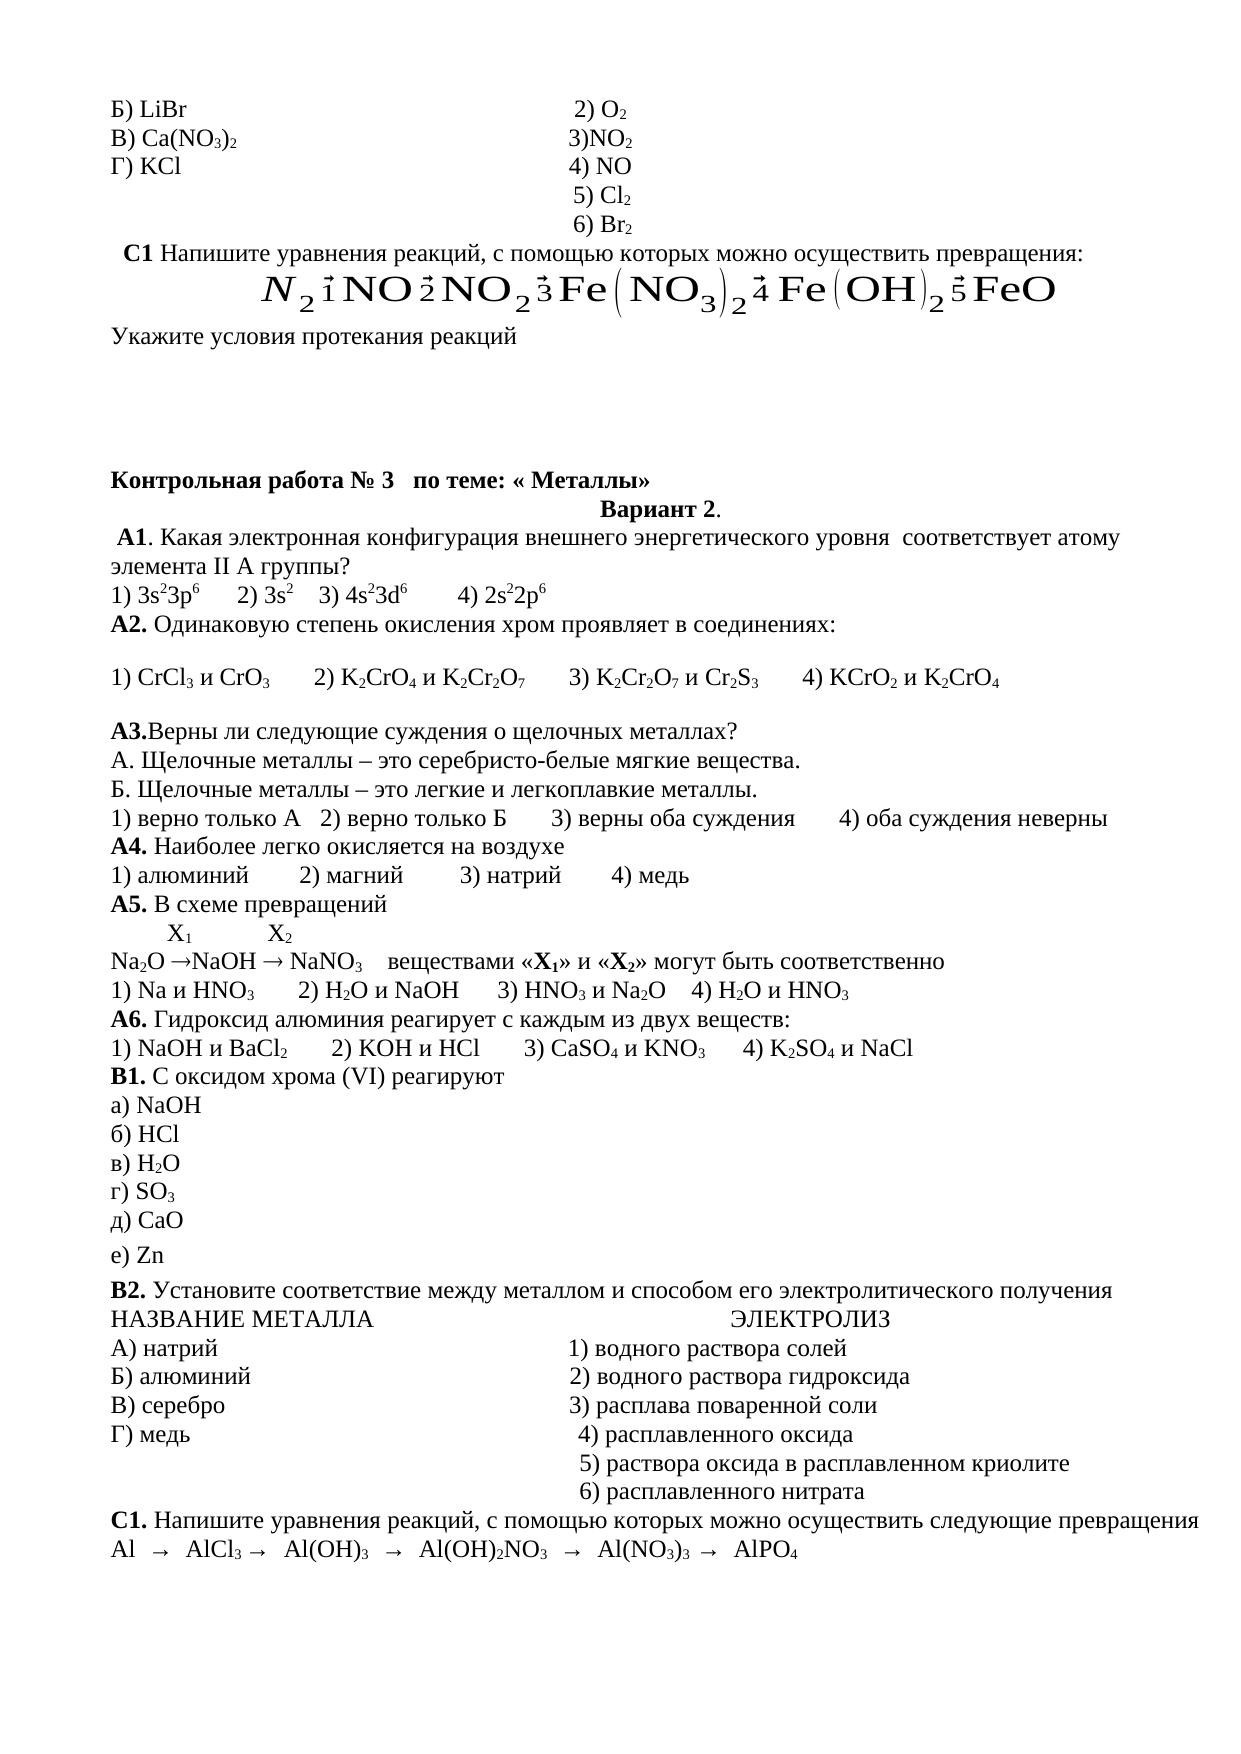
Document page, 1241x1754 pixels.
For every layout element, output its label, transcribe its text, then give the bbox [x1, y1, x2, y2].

subtitle е) Zn [110, 1240, 1211, 1269]
text 1) Na и HNO3 2) H2O и NaOH 3) HNO3 и Na2O 4) H2O и HNO3 [110, 975, 1211, 1004]
text в) H2O [110, 1148, 1211, 1176]
text 1) верно только А 2) верно только Б 3) верны оба суждения 4) оба суждения неверны [110, 803, 1211, 831]
text В) Cа(NO3)2 3)NO2 [110, 123, 1211, 151]
text 1) NaOH и BaCl2 2) KOH и HCl 3) CaSO4 и KNO3 4) K2SO4 и NaCl [110, 1033, 1211, 1061]
text 1) СrCl3 и CrO3 2) K2CrO4 и K2Cr2O7 3) K2Cr2O7 и Cr2S3 4) KCrO2 и K2CrO4 [110, 662, 1211, 691]
text В1. С оксидом хрома (VI) реагируют [110, 1061, 1211, 1090]
list Al → AlCl3 → Al(ОН)3 → Al(ОН)2NO3 → Al(NO3)3 → AlРO4 [110, 1534, 1211, 1563]
text Г) KCl 4) NO [110, 151, 1211, 180]
text 1) 3s23p6 2) 3s2 3) 4s23d6 4) 2s22p6 [110, 580, 1211, 609]
text Г) медь 4) расплавленного оксида [110, 1419, 1211, 1448]
text 6) Br2 [110, 209, 1211, 238]
text В) серебро 3) расплава поваренной соли [110, 1390, 1211, 1419]
text А5. В схеме превращений [110, 889, 1211, 918]
text а) NaOН [110, 1090, 1211, 1119]
text Б. Щелочные металлы – это легкие и легкоплавкие металлы. [110, 774, 1211, 803]
text А3.Верны ли следующие суждения о щелочных металлах? [110, 716, 1211, 745]
text Б) LiBr 2) O2 [110, 94, 1211, 123]
list Вариант 2. [110, 494, 1211, 522]
text А2. Одинаковую степень окисления хром проявляет в соединениях: [110, 609, 1211, 637]
text Контрольная работа № 3 по теме: « Металлы» [110, 465, 1211, 494]
list Укажите условия протекания реакций [110, 321, 1211, 350]
text А6. Гидроксид алюминия реагирует с каждым из двух веществ: [110, 1004, 1211, 1033]
text Б) алюминий 2) водного раствора гидроксида [110, 1361, 1211, 1390]
text б) НCl [110, 1119, 1211, 1148]
text 5) раствора оксида в расплавленном криолите [110, 1448, 1211, 1476]
text А. Щелочные металлы – это серебристо-белые мягкие вещества. [110, 745, 1211, 774]
text 5) Cl2 [110, 180, 1211, 209]
text 6) расплавленного нитрата [110, 1476, 1211, 1505]
text Х1 Х2 [110, 918, 1211, 946]
text С1 Напишите уравнения реакций, с помощью которых можно осуществить превращения: [110, 238, 1211, 266]
text С1. Напишите уравнения реакций, с помощью которых можно осуществить следующие превращения [110, 1505, 1211, 1534]
text А) натрий 1) водного раствора солей [110, 1333, 1211, 1361]
text А4. Наиболее легко окисляется на воздухе [110, 831, 1211, 860]
text А1. Какая электронная конфигурация внешнего энергетического уровня соответствует атому элемента II А группы? [110, 522, 1211, 580]
text 1) алюминий 2) магний 3) натрий 4) медь [110, 860, 1211, 889]
subtitle д) СаО [110, 1205, 1211, 1234]
text НАЗВАНИЕ МЕТАЛЛА ЭЛЕКТРОЛИЗ [110, 1304, 1211, 1333]
text Na2O NaOH NaNO3 веществами «Х1» и «Х2» могут быть соответственно [110, 946, 1211, 975]
text г) SO3 [110, 1176, 1211, 1205]
text В2. Установите соответствие между металлом и способом его электролитического получения [110, 1275, 1211, 1304]
